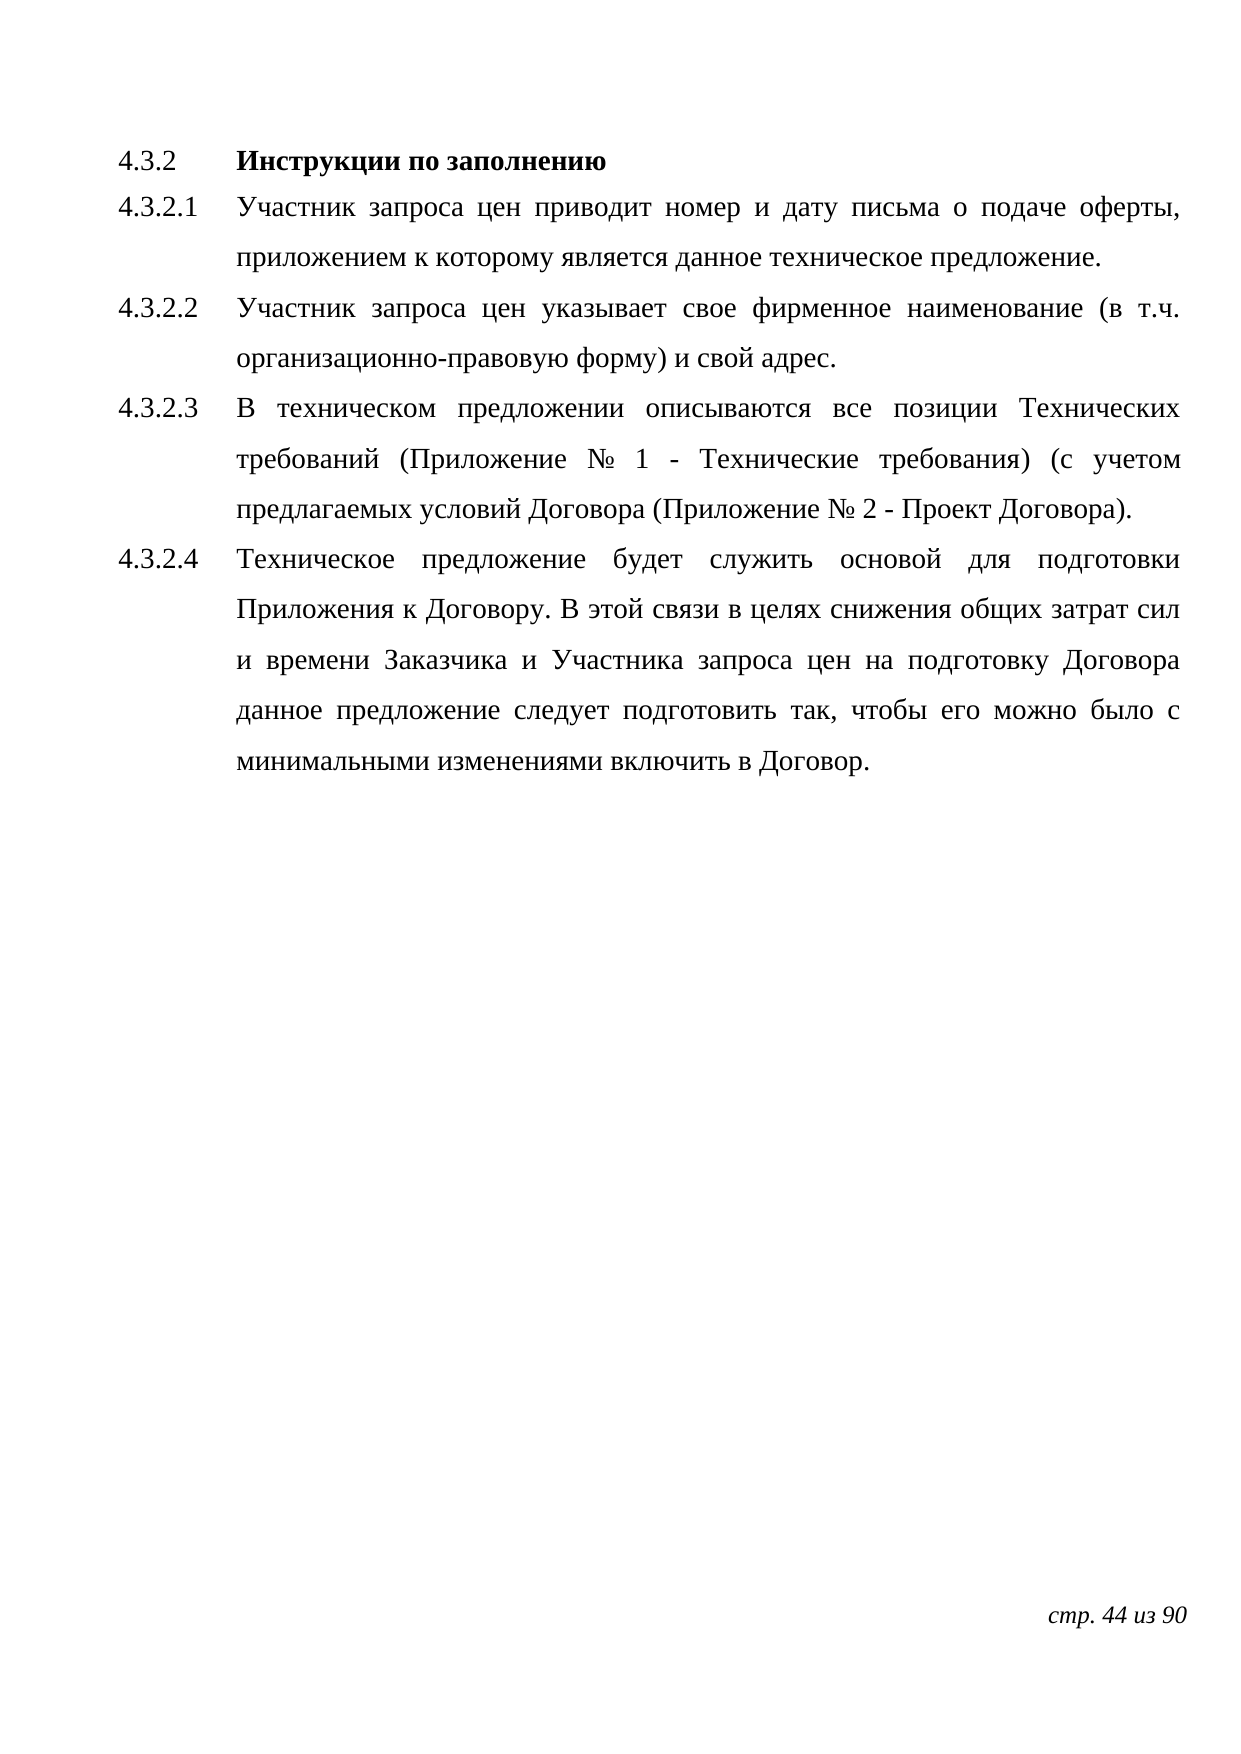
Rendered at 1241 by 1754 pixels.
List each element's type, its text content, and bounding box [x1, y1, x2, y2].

text Участник запроса цен указывает свое фирменное наименование (в т.ч. организационно-правовую форму) и свой адрес. [118, 290, 1181, 374]
text Участник запроса цен приводит номер и дату письма о подаче оферты, приложением к которому является данное техническое предложение. [118, 189, 1181, 273]
text Инструкции по заполнению [118, 143, 1181, 177]
text В техническом предложении описываются все позиции Технических требований (Приложение № 1 - Технические требования) (с учетом предлагаемых условий Договора (Приложение № 2 - Проект Договора). [118, 390, 1181, 524]
text Техническое предложение будет служить основой для подготовки Приложения к Договору. В этой связи в целях снижения общих затрат сил и времени Заказчика и Участника запроса цен на подготовку Договора данное предложение следует подготовить так, чтобы его можно было с минимальными изменениями включить в Договор. [118, 541, 1181, 776]
